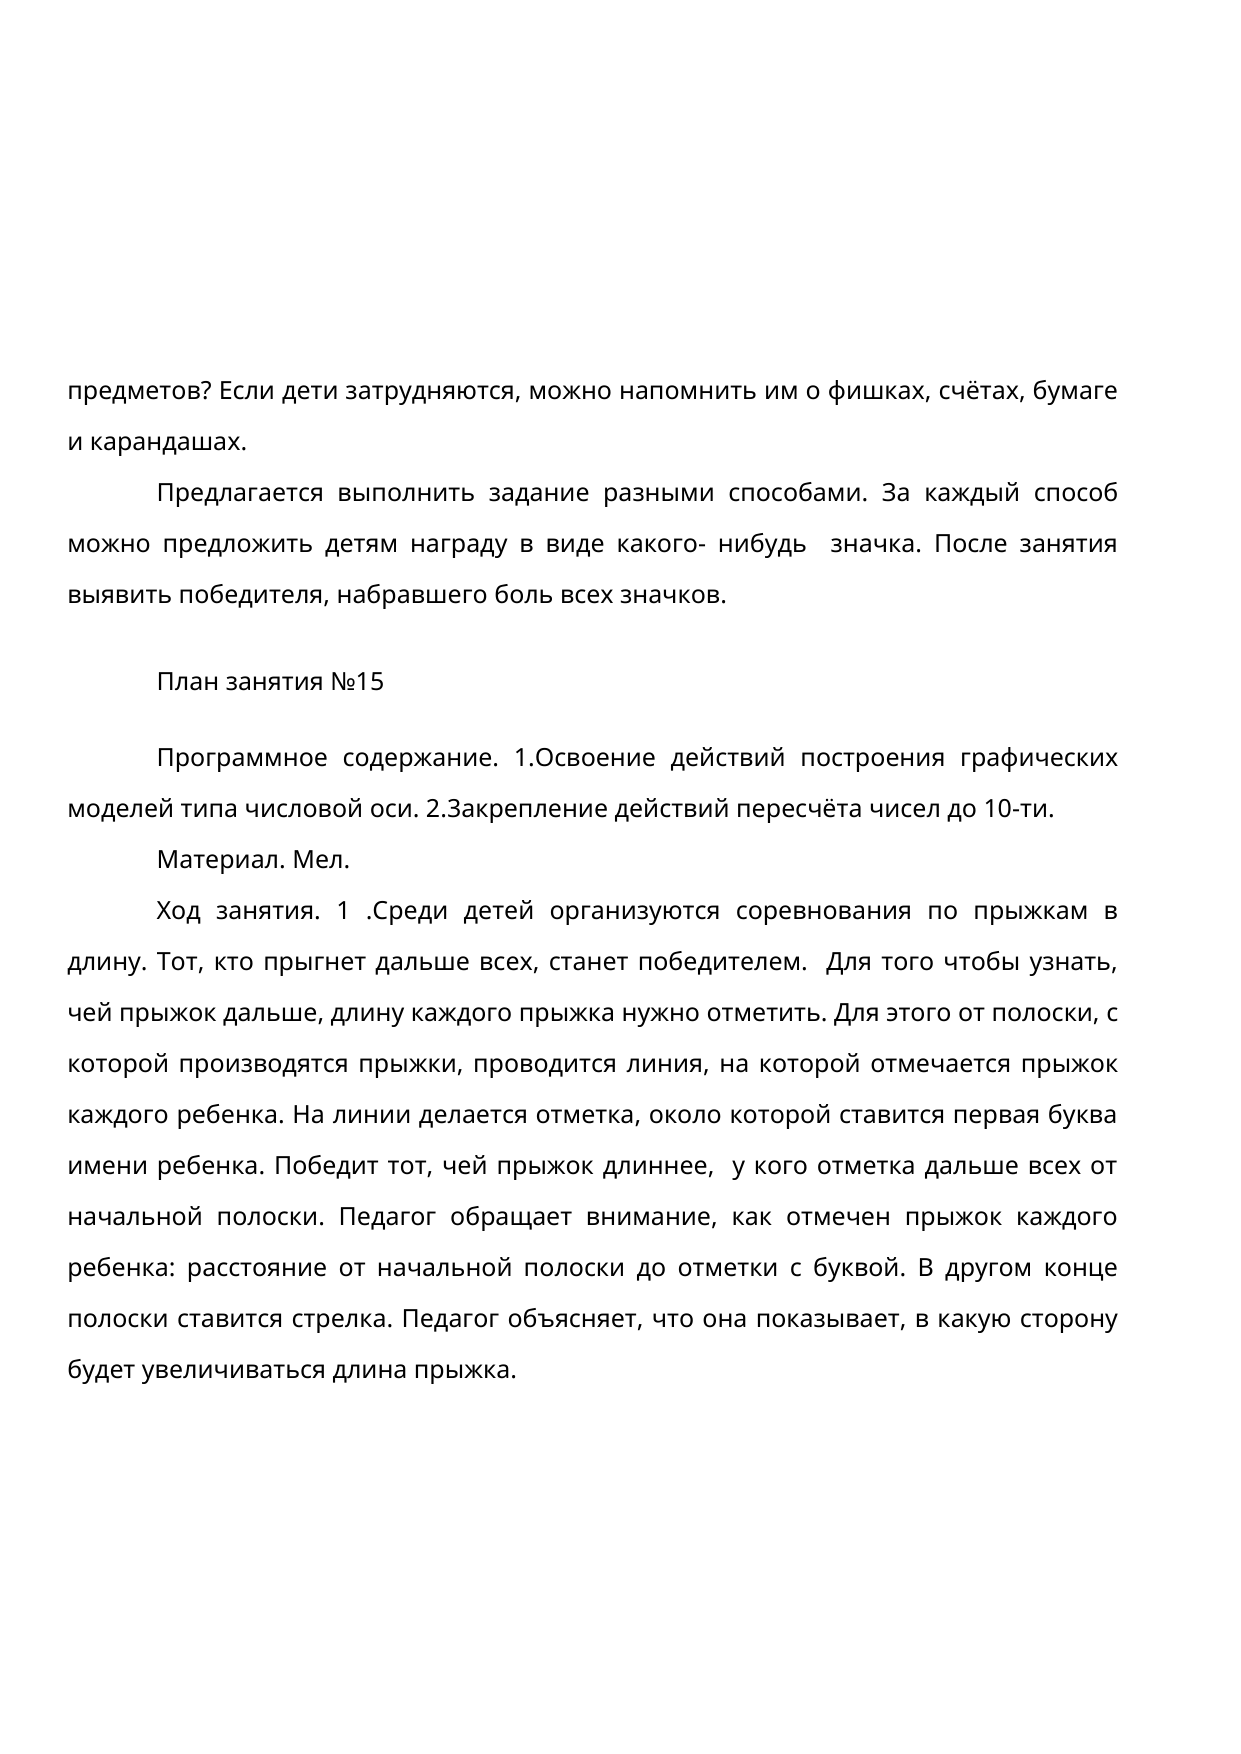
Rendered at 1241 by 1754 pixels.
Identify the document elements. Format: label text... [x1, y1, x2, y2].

text Ход занятия. 1 .Среди детей организуются соревнования по прыжкам в длину. Тот, кто прыгнет дальше всех, станет победителем. Для того чтобы узнать, чей прыжок дальше, длину каждого прыжка нужно отметить. Для этого от полоски, с которой производятся прыжки, проводится линия, на которой отмечается прыжок каждого ребенка. На линии делается отметка, около которой ставится первая буква имени ребенка. Победит тот, чей прыжок длиннее, у кого отметка дальше всех от начальной полоски. Педагог обращает внимание, как отмечен прыжок каждого ребенка: расстояние от начальной полоски до отметки с буквой. В другом конце полоски ставится стрелка. Педагог объясняет, что она показывает, в какую сторону будет увеличиваться длина прыжка. [67, 893, 1119, 1386]
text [67, 372, 1119, 457]
text План занятия №15 [67, 664, 1119, 698]
text Программное содержание. 1.Освоение действий построения графических моделей типа числовой оси. 2.3акрепление действий пересчёта чисел до 10-ти. [67, 739, 1119, 824]
text Материал. Мел. [67, 842, 1119, 876]
text Предлагается выполнить задание разными способами. За каждый способ можно предложить детям награду в виде какого- нибудь значка. После занятия выявить победителя, набравшего боль всех значков. [67, 474, 1119, 611]
